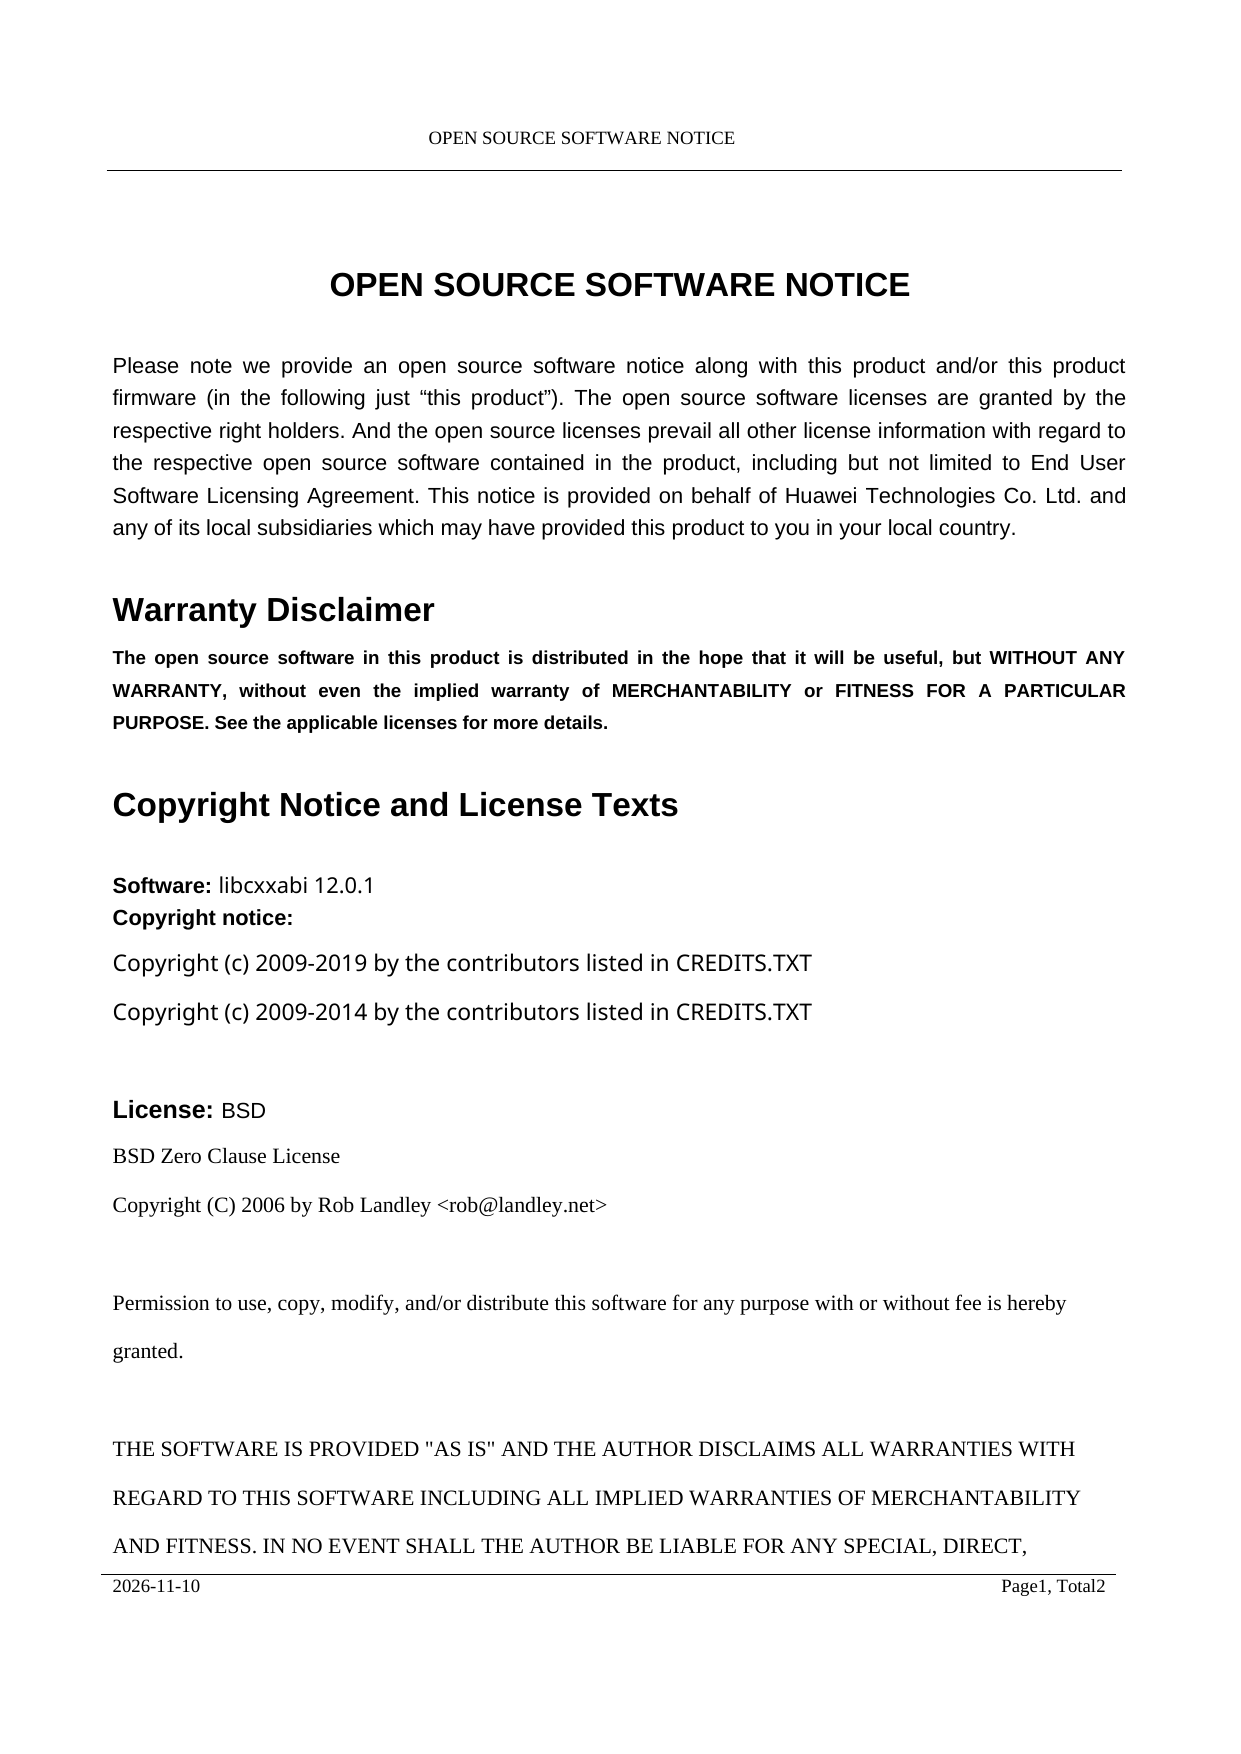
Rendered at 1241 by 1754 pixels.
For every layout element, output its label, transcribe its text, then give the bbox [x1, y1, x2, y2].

text License: BSD [112, 1093, 1128, 1125]
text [112, 1140, 1128, 1562]
text Please note we provide an open source software notice along with this product and/or this product firmware (in the following just “this product”). The open source software licenses are granted by the respective right holders. And the open source licenses prevail all other license information with regard to the respective open source software contained in the product, including but not limited to End User Software Licensing Agreement. This notice is provided on behalf of Huawei Technologies Co. Ltd. and any of its local subsidiaries which may have provided this product to you in your local country. [112, 349, 1128, 544]
text Copyright Notice and License Texts [112, 771, 1128, 836]
text Warranty Disclaimer [112, 576, 1128, 641]
text Copyright (c) 2009-2019 by the contributors listed in CREDITS.TXT Copyright (c) 2009-2014 by the contributors listed in CREDITS.TXT [112, 947, 1128, 1077]
text The open source software in this product is distributed in the hope that it will be useful, but WITHOUT ANY WARRANTY, without even the implied warranty of MERCHANTABILITY or FITNESS FOR A PARTICULAR PURPOSE. See the applicable licenses for more details. [112, 641, 1128, 739]
text Copyright notice: [112, 901, 1128, 934]
text OPEN SOURCE SOFTWARE NOTICE [112, 251, 1128, 316]
text Software: libcxxabi 12.0.1 [112, 869, 1128, 901]
